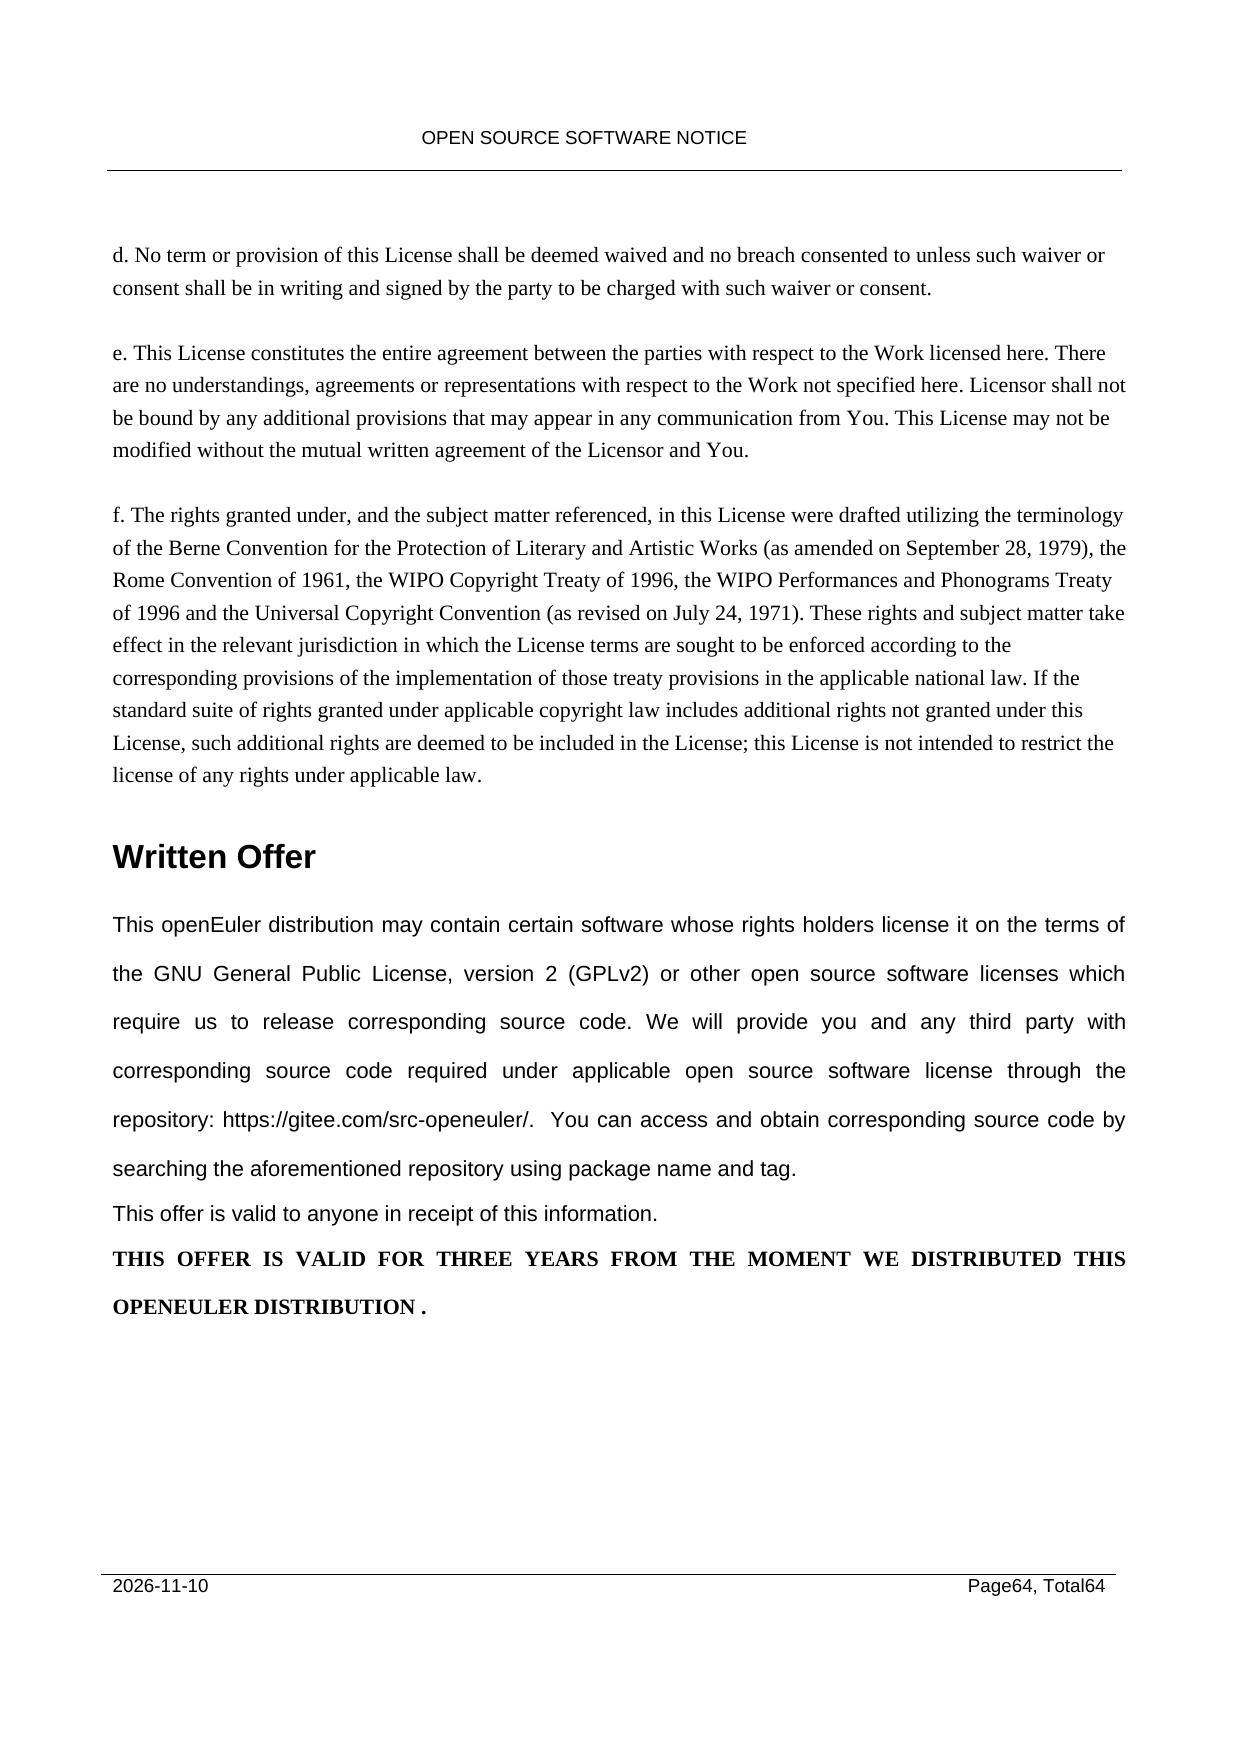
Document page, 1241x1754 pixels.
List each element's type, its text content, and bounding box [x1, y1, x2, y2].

text This offer is valid to anyone in receipt of this information. [112, 1197, 1128, 1229]
text THIS OFFER IS VALID FOR THREE YEARS FROM THE MOMENT WE DISTRIBUTED THIS OPENEULER DISTRIBUTION . [112, 1242, 1128, 1323]
text Written Offer [112, 824, 1128, 889]
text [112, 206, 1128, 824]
text This openEuler distribution may contain certain software whose rights holders license it on the terms of the GNU General Public License, version 2 (GPLv2) or other open source software licenses which require us to release corresponding source code. We will provide you and any third party with corresponding source code required under applicable open source software license through the repository: https://gitee.com/src-openeuler/. You can access and obtain corresponding source code by searching the aforementioned repository using package name and tag. [112, 908, 1128, 1184]
